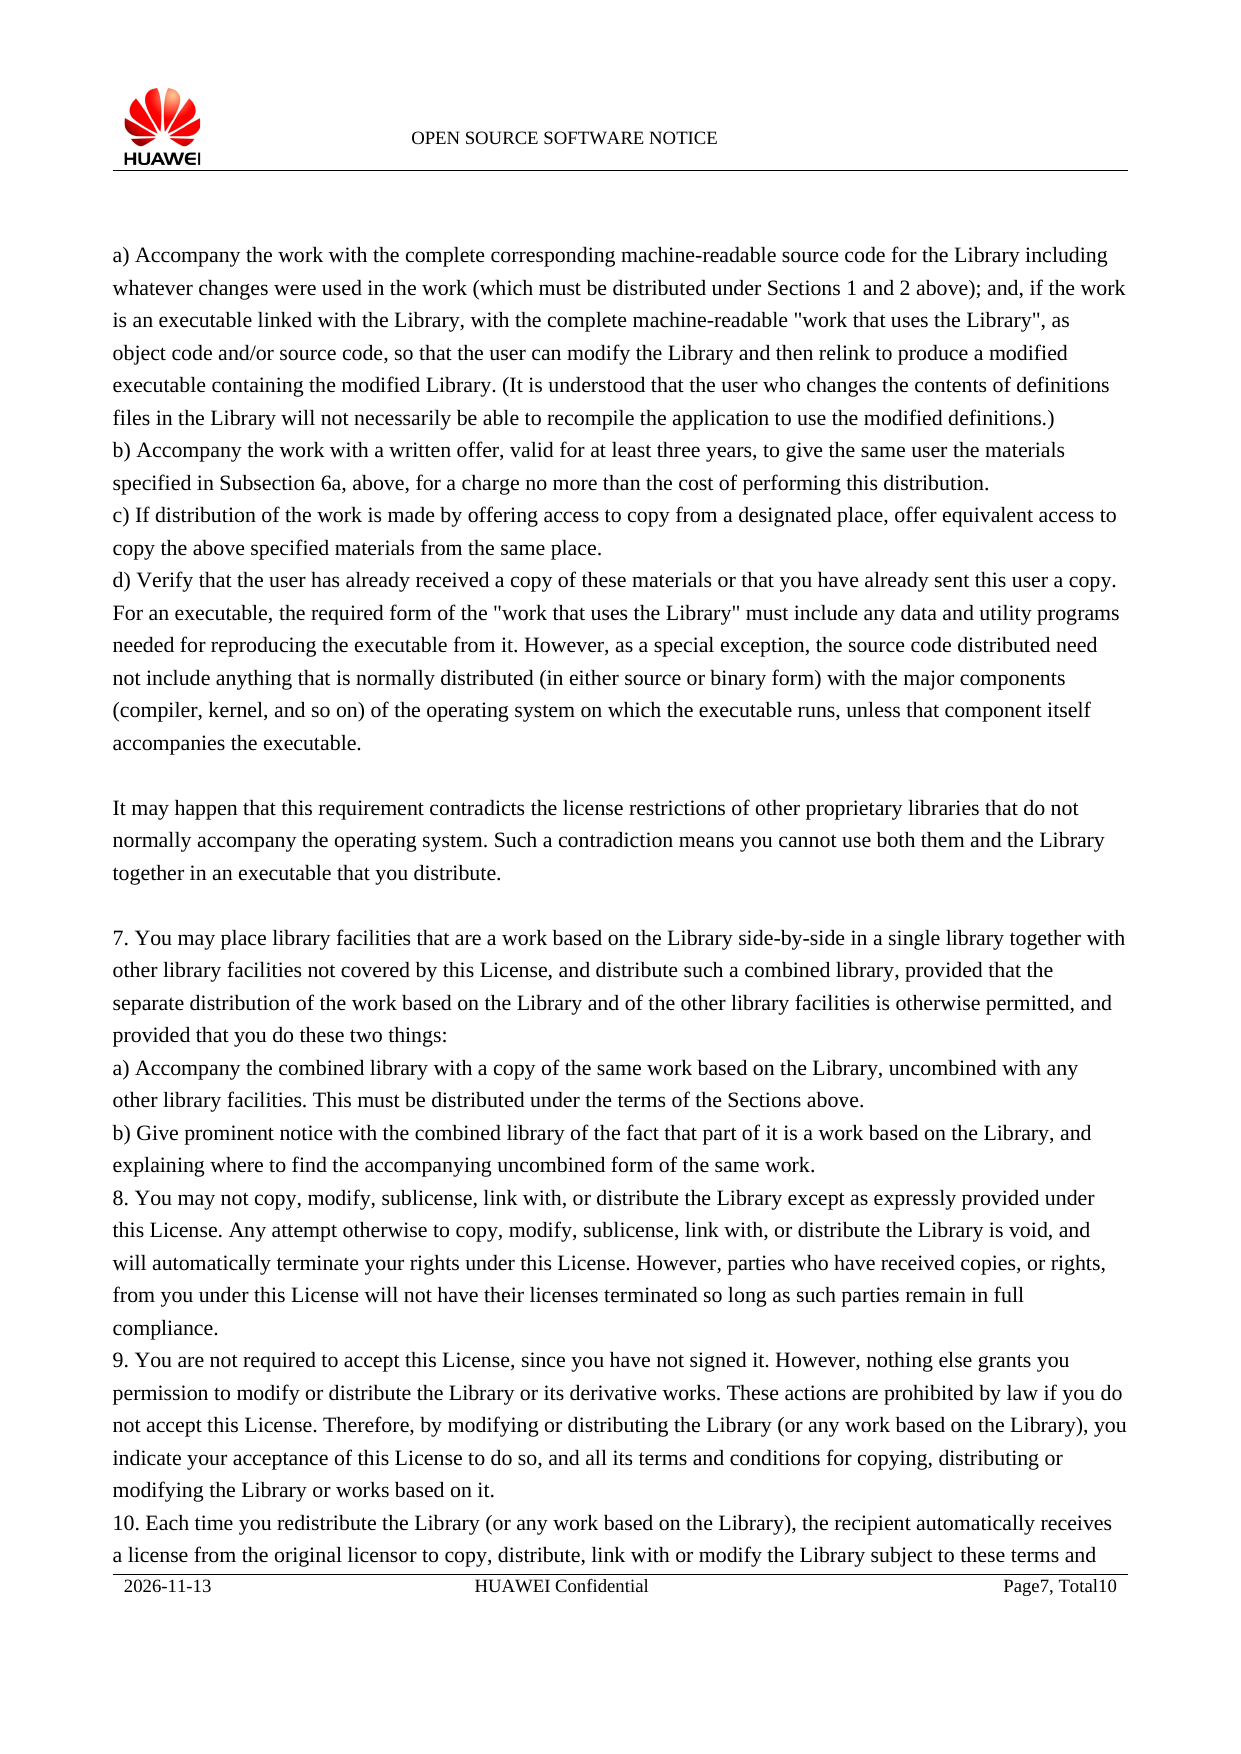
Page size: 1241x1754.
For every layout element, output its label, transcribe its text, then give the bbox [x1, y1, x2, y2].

picture [124, 88, 201, 165]
